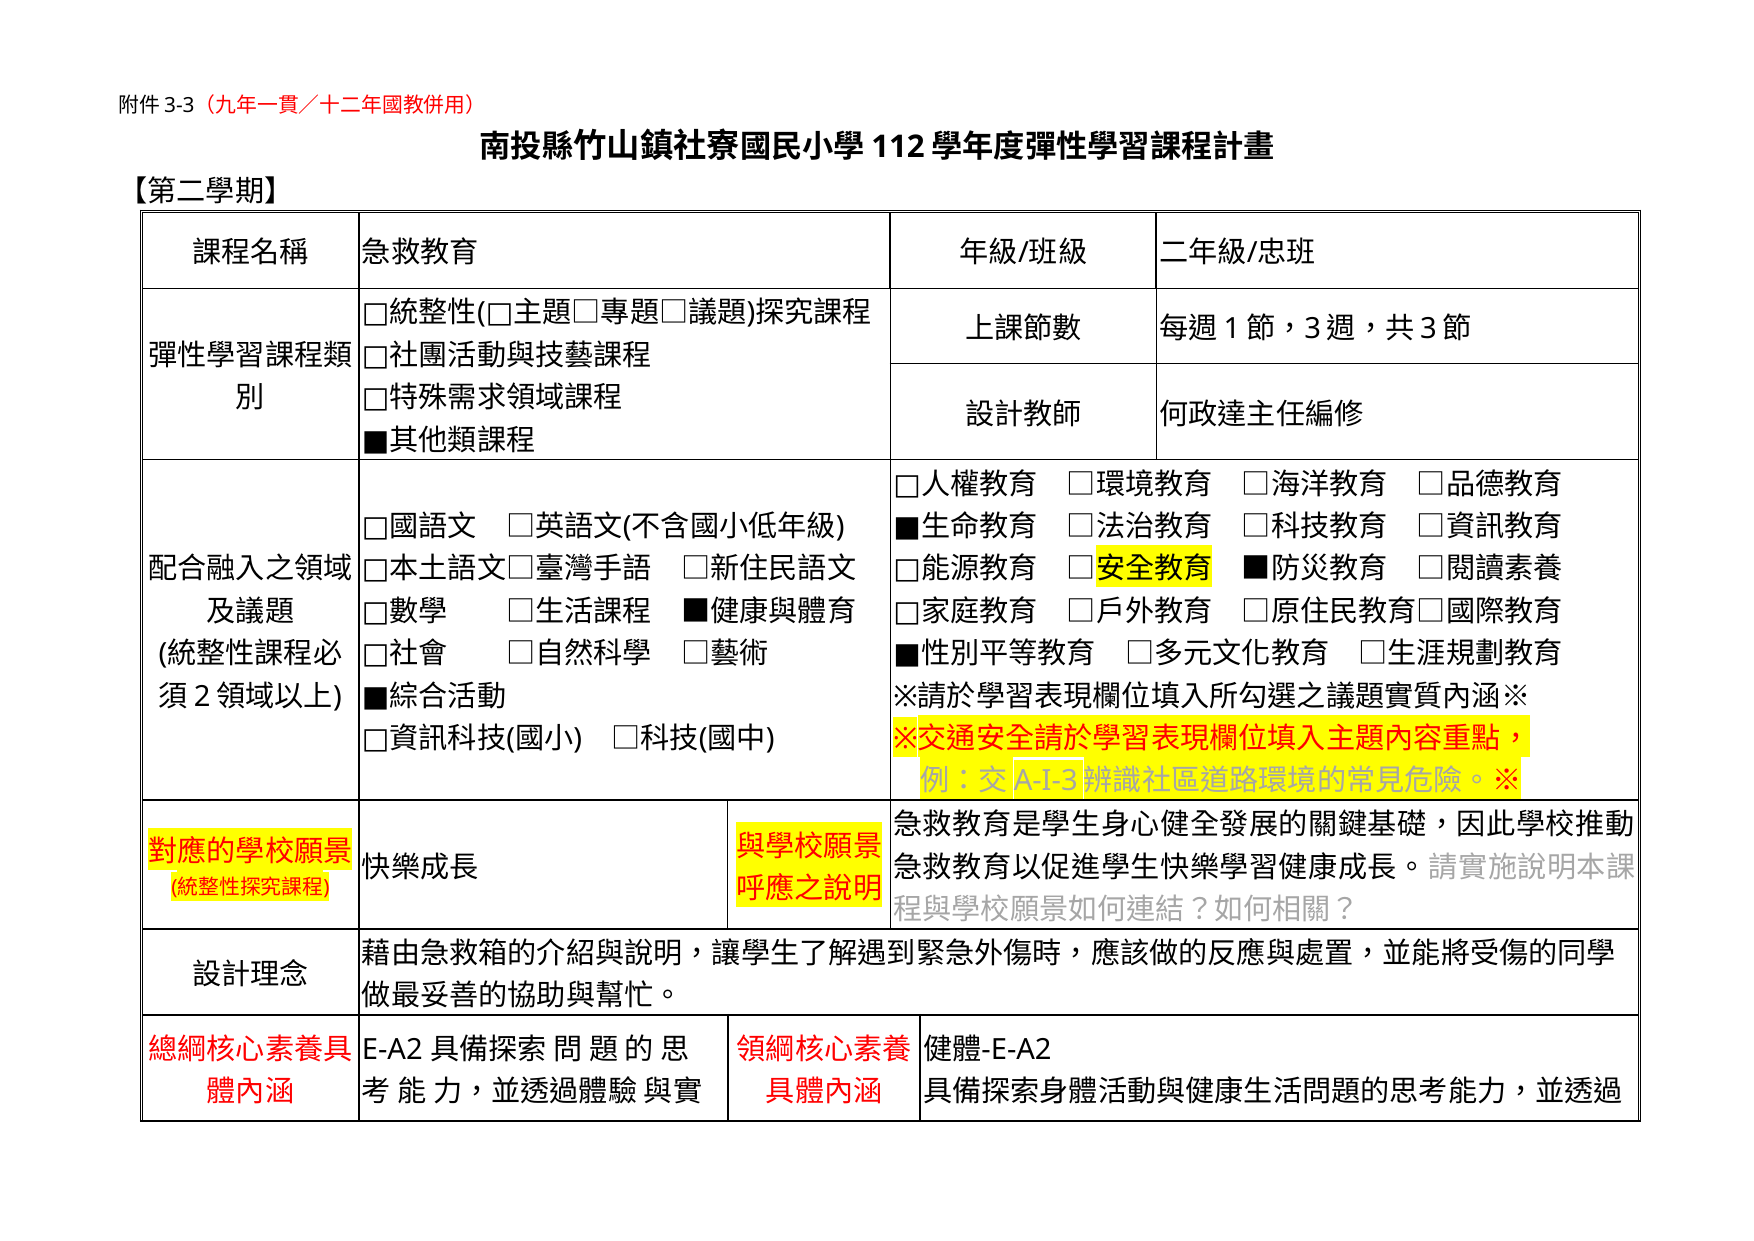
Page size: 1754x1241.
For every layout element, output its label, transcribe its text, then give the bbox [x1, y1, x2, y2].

table_cell 設計理念 [143, 930, 358, 1014]
table_cell 與學校願景呼應之說明 [728, 801, 890, 928]
table_cell 設計教師 [891, 364, 1156, 459]
table_header 課程名稱 [143, 213, 358, 287]
table_cell 對應的學校願景 (統整性探究課程) [143, 801, 358, 928]
table_cell □統整性(□主題□專題□議題)探究課程 □社團活動與技藝課程 □特殊需求領域課程 ■其他類課程 [360, 289, 890, 459]
text 南投縣竹山鎮社寮國民小學112學年度彈性學習課程計畫 [118, 119, 1636, 167]
table_cell 領綱核心素養 具體內涵 [729, 1016, 919, 1120]
table_cell □國語文 □英語文(不含國小低年級) □本土語文□臺灣手語 □新住民語文 □數學 □生活課程 ■健康與體育 □社會 □自然科學 □藝術 ■綜合活動 □資訊科技(國小) □科技(國中) [360, 460, 890, 799]
table_cell 急救教育是學生身心健全發展的關鍵基礎，因此學校推動急救教育以促進學生快樂學習健康成長。請實施說明本課程與學校願景如何連結？如何相關？ [891, 801, 1638, 928]
table_cell 上課節數 [891, 289, 1156, 363]
table_cell 何政達主任編修 [1157, 364, 1638, 459]
table_cell 每週1節，3週，共3節 [1157, 289, 1638, 363]
table_cell 配合融入之領域及議題 (統整性課程必須2領域以上) [143, 460, 358, 799]
table_cell 總綱核心素養具體內涵 [143, 1016, 358, 1120]
table_header 二年級/忠班 [1157, 213, 1638, 287]
table_header 年級/班級 [891, 213, 1155, 287]
table_cell 彈性學習課程類別 [143, 289, 358, 459]
table_cell 藉由急救箱的介紹與說明，讓學生了解遇到緊急外傷時，應該做的反應與處置，並能將受傷的同學做最妥善的協助與幫忙。 [360, 930, 1638, 1014]
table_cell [921, 1016, 1638, 1120]
table_cell 快樂成長 [360, 801, 727, 928]
text 【第二學期】 [118, 167, 1636, 209]
table_header 急救教育 [360, 213, 889, 287]
table_cell □人權教育 □環境教育 □海洋教育 □品德教育 ■生命教育 □法治教育 □科技教育 □資訊教育 □能源教育 □安全教育 ■防災教育 □閱讀素養 □家庭教育 □戶外教育 □原住民教育□國際教育 ■性別平等教育 □多元文化教育 □生涯規劃教育 ※請於學習表現欄位填入所勾選之議題實質內涵※ ※交通安全請於學習表現欄位填入主題內容重點， 例：交A-I-3辨識社區道路環境的常見危險。※ [891, 460, 1638, 799]
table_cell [360, 1016, 727, 1120]
